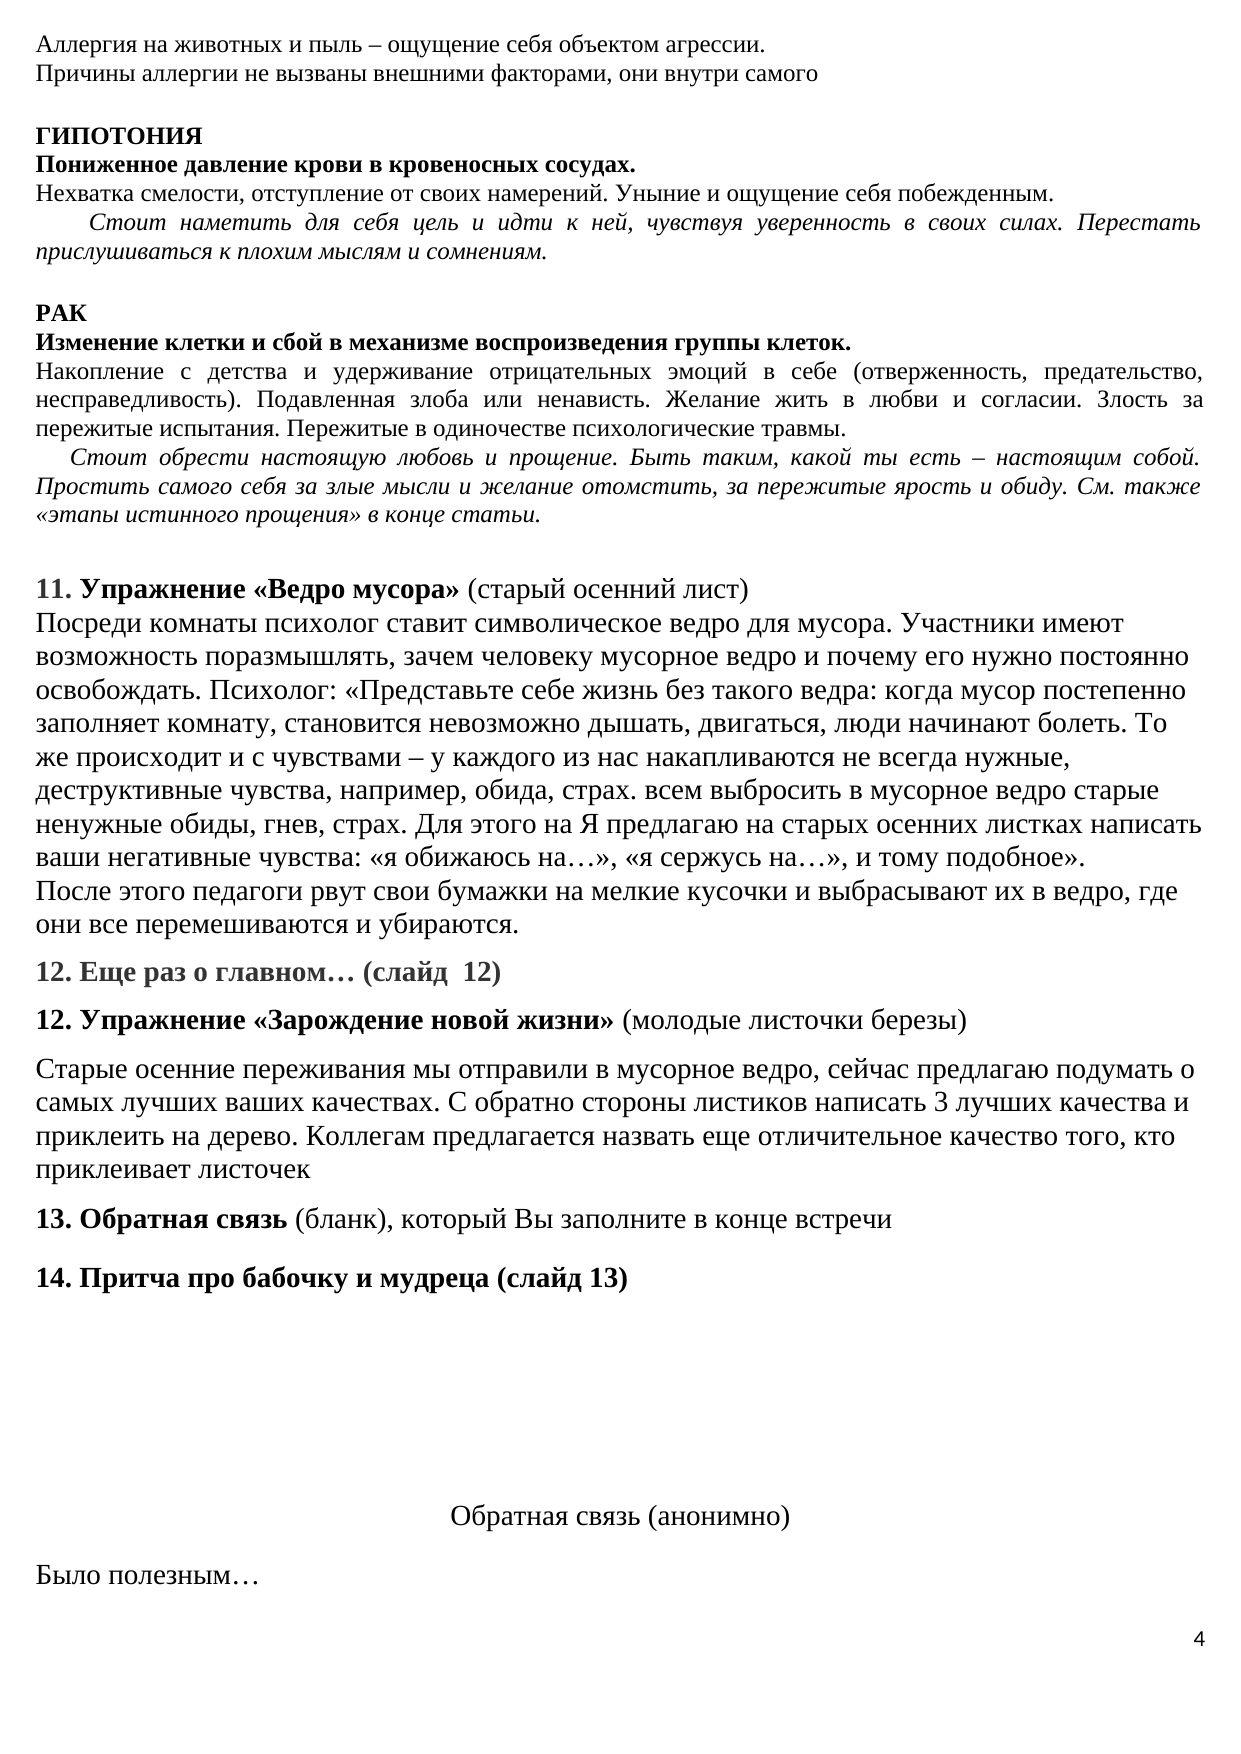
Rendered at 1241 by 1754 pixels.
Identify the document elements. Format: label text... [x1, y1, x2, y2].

text 13. Обратная связь (бланк), который Вы заполните в конце встречи [35, 1201, 1205, 1234]
text Стоит наметить для себя цель и идти к ней, чувствуя уверенность в своих силах. Перестать прислушиваться к плохим мыслям и сомнениям. [35, 207, 1205, 264]
text Причины аллергии не вызваны внешними факторами, они внутри самого [35, 58, 1205, 87]
text Было полезным… [35, 1557, 1205, 1591]
text Накопление с детства и удерживание отрицательных эмоций в себе (отверженность, предательство, несправедливость). Подавленная злоба или ненависть. Желание жить в любви и согласии. Злость за пережитые испытания. Пережитые в одиночестве психологические травмы. [35, 356, 1205, 442]
text Старые осенние переживания мы отправили в мусорное ведро, сейчас предлагаю подумать о самых лучших ваших качествах. С обратно стороны листиков написать 3 лучших качества и приклеить на дерево. Коллегам предлагается назвать еще отличительное качество того, кто приклеивает листочек [35, 1051, 1205, 1185]
text ГИПОТОНИЯ [35, 87, 1205, 149]
text Стоит обрести настоящую любовь и прощение. Быть таким, какой ты есть – настоящим собой. Простить самого себя за злые мысли и желание отомстить, за пережитые ярость и обиду. См. также «этапы истинного прощения» в конце статьи. [35, 442, 1205, 528]
text Обратная связь (анонимно) [35, 1498, 1205, 1531]
text 11. Упражнение «Ведро мусора» (старый осенний лист) Посреди комнаты психолог ставит символическое ведро для мусора. Участники имеют возможность поразмышлять, зачем человеку мусорное ведро и почему его нужно постоянно освобождать. Психолог: «Представьте себе жизнь без такого ведра: когда мусор постепенно заполняет комнату, становится невозможно дышать, двигаться, люди начинают болеть. То же происходит и с чувствами – у каждого из нас накапливаются не всегда нужные, деструктивные чувства, например, обида, страх. всем выбросить в мусорное ведро старые ненужные обиды, гнев, страх. Для этого на Я предлагаю на старых осенних листках написать ваши негативные чувства: «я обижаюсь на…», «я сержусь на…», и тому подобное». После этого педагоги рвут свои бумажки на мелкие кусочки и выбрасывают их в ведро, где они все перемешиваются и убираются. [35, 571, 1205, 940]
text 12. Еще раз о главном… (слайд 12) [35, 954, 1205, 988]
text Изменение клетки и сбой в механизме воспроизведения группы клеток. [35, 327, 1205, 356]
text 14. Притча про бабочку и мудреца (слайд 13) [35, 1260, 1205, 1294]
text Аллергия на животных и пыль – ощущение себя объектом агрессии. [35, 29, 1205, 58]
text РАК [35, 264, 1205, 327]
text 12. Упражнение «Зарождение новой жизни» (молодые листочки березы) [35, 1002, 1205, 1035]
text Нехватка смелости, отступление от своих намерений. Уныние и ощущение себя побежденным. [35, 178, 1205, 207]
text Пониженное давление крови в кровеносных сосудах. [35, 149, 1205, 178]
